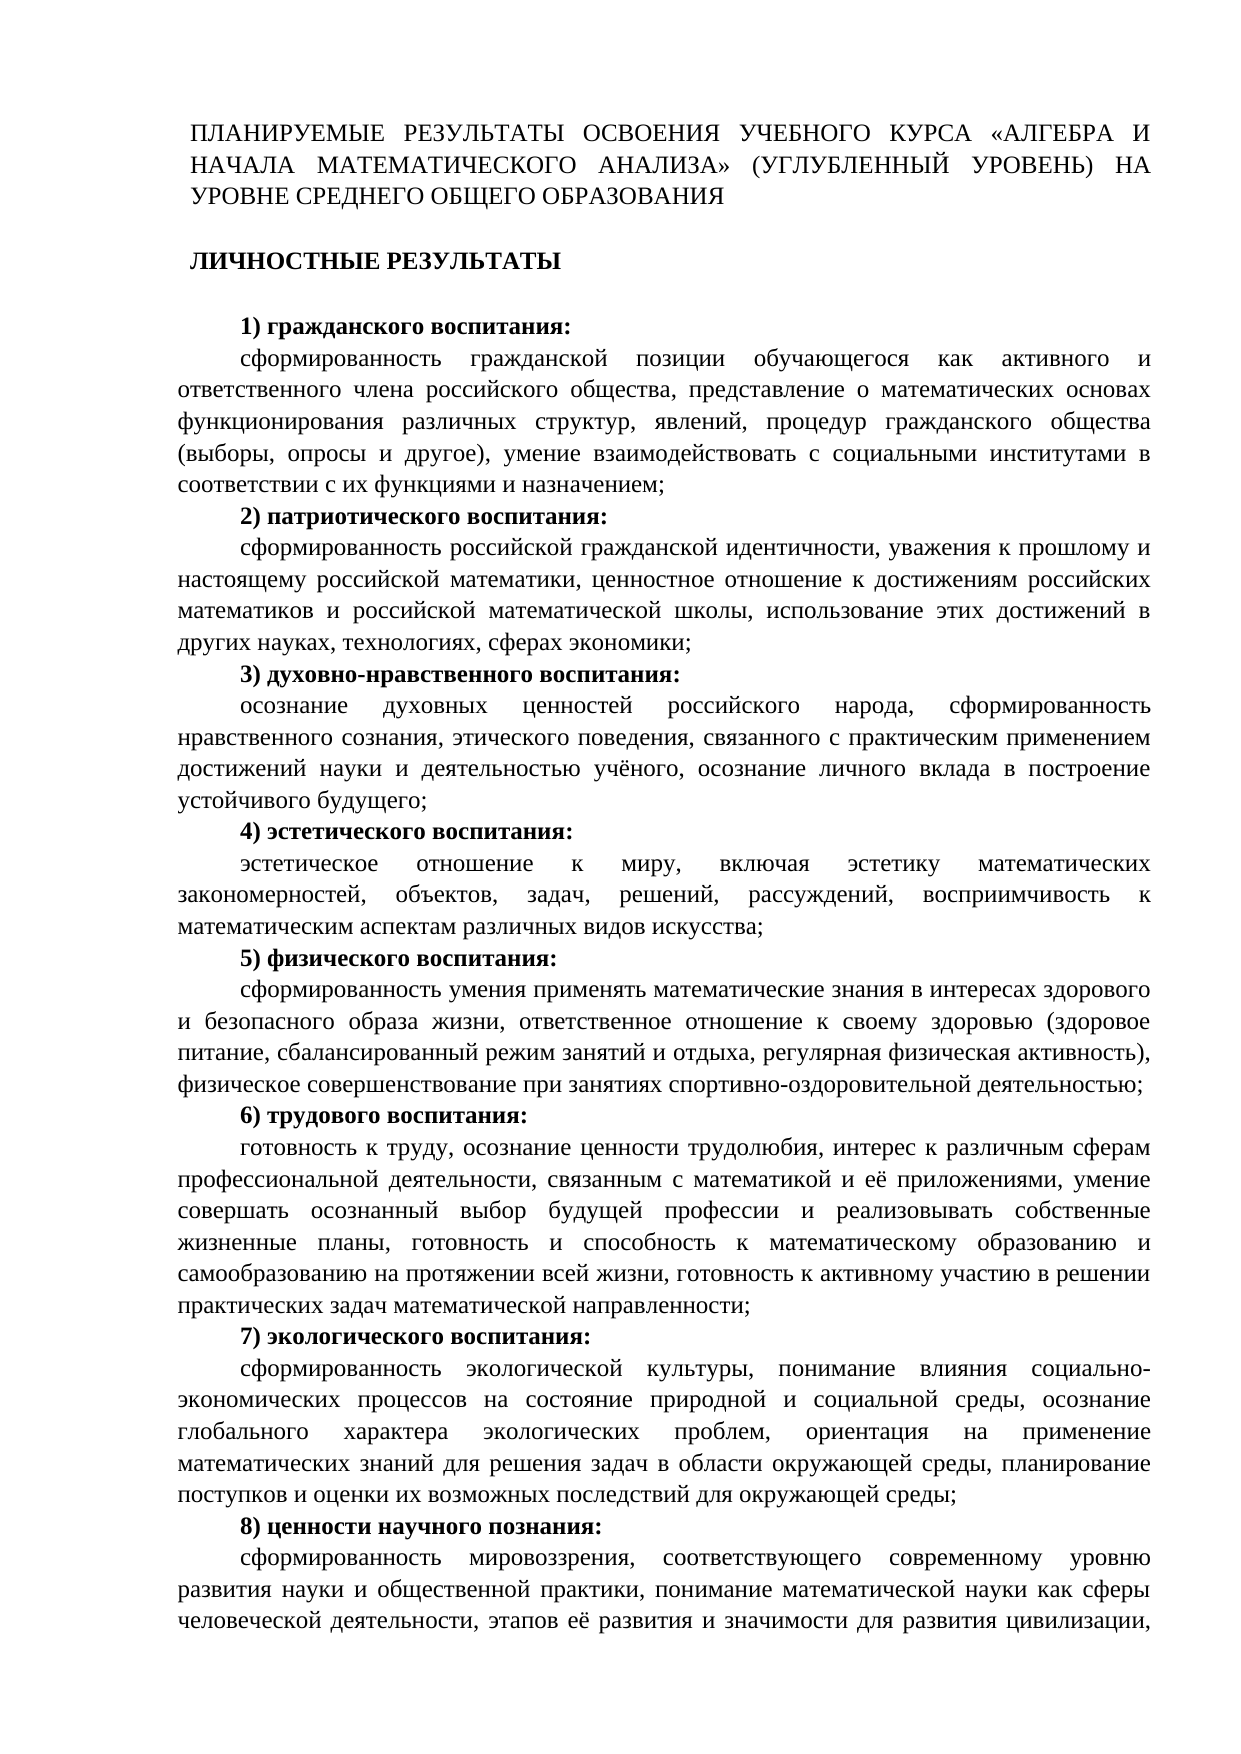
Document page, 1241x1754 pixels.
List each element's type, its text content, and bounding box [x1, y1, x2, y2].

text 7) экологического воспитания: [177, 1321, 1152, 1350]
text ПЛАНИРУЕМЫЕ РЕЗУЛЬТАТЫ ОСВОЕНИЯ УЧЕБНОГО КУРСА «АЛГЕБРА И НАЧАЛА МАТЕМАТИЧЕСКОГО АНАЛИЗА» (УГЛУБЛЕННЫЙ УРОВЕНЬ) НА УРОВНЕ СРЕДНЕГО ОБЩЕГО ОБРАЗОВАНИЯ [190, 118, 1152, 210]
text эстетическое отношение к миру, включая эстетику математических закономерностей, объектов, задач, решений, рассуждений, восприимчивость к математическим аспектам различных видов искусства; [177, 848, 1152, 940]
text 5) физического воспитания: [177, 943, 1152, 971]
text 4) эстетического воспитания: [177, 816, 1152, 845]
text 2) патриотического воспитания: [177, 501, 1152, 529]
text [177, 1542, 1152, 1634]
text 8) ценности научного познания: [177, 1511, 1152, 1539]
text 6) трудового воспитания: [177, 1101, 1152, 1129]
text готовность к труду, осознание ценности трудолюбия, интерес к различным сферам профессиональной деятельности, связанным с математикой и её приложениями, умение совершать осознанный выбор будущей профессии и реализовывать собственные жизненные планы, готовность и способность к математическому образованию и самообразованию на протяжении всей жизни, готовность к активному участию в решении практических задач математической направленности; [177, 1132, 1152, 1319]
text сформированность экологической культуры, понимание влияния социально-экономических процессов на состояние природной и социальной среды, осознание глобального характера экологических проблем, ориентация на применение математических знаний для решения задач в области окружающей среды, планирование поступков и оценки их возможных последствий для окружающей среды; [177, 1353, 1152, 1508]
text сформированность гражданской позиции обучающегося как активного и ответственного члена российского общества, представление о математических основах функционирования различных структур, явлений, процедур гражданского общества (выборы, опросы и другое), умение взаимодействовать с социальными институтами в соответствии с их функциями и назначением; [177, 343, 1152, 498]
text сформированность российской гражданской идентичности, уважения к прошлому и настоящему российской математики, ценностное отношение к достижениям российских математиков и российской математической школы, использование этих достижений в других науках, технологиях, сферах экономики; [177, 532, 1152, 656]
text ЛИЧНОСТНЫЕ РЕЗУЛЬТАТЫ [190, 246, 1152, 275]
text 3) духовно-нравственного воспитания: [177, 659, 1152, 687]
text 1) гражданского воспитания: [177, 311, 1152, 340]
text осознание духовных ценностей российского народа, сформированность нравственного сознания, этического поведения, связанного с практическим применением достижений науки и деятельностью учёного, осознание личного вклада в построение устойчивого будущего; [177, 690, 1152, 814]
text сформированность умения применять математические знания в интересах здорового и безопасного образа жизни, ответственное отношение к своему здоровью (здоровое питание, сбалансированный режим занятий и отдыха, регулярная физическая активность), физическое совершенствование при занятиях спортивно-оздоровительной деятельностью; [177, 974, 1152, 1098]
